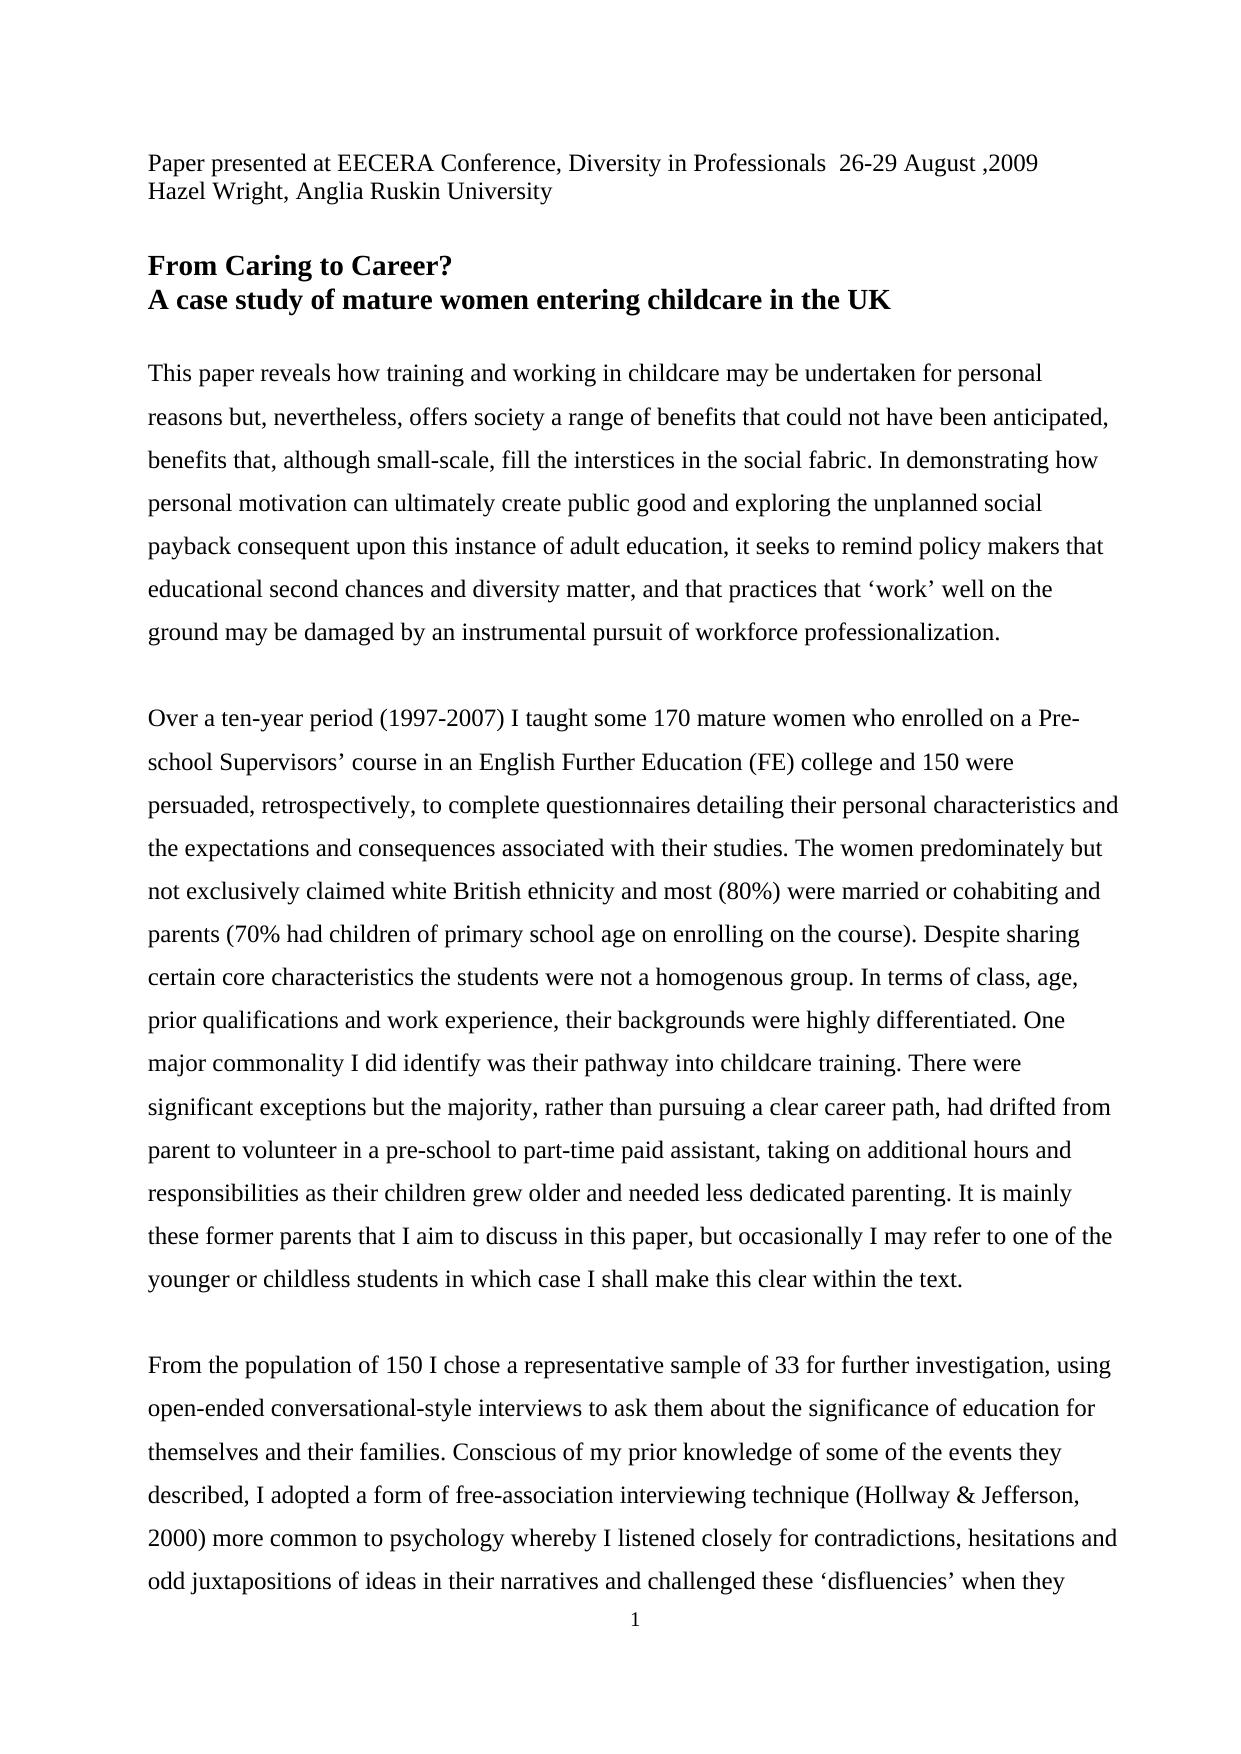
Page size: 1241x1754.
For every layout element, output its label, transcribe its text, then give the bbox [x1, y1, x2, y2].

text This paper reveals how training and working in childcare may be undertaken for personal reasons but, nevertheless, offers society a range of benefits that could not have been anticipated, benefits that, although small-scale, fill the interstices in the social fabric. In demonstrating how personal motivation can ultimately create public good and exploring the unplanned social payback consequent upon this instance of adult education, it seeks to remind policy makers that educational second chances and diversity matter, and that practices that ‘work’ well on the ground may be damaged by an instrumental pursuit of workforce professionalization. [148, 358, 1122, 646]
title A case study of mature women entering childcare in the UK [148, 282, 1122, 315]
text Hazel Wright, Anglia Ruskin University [148, 176, 1122, 205]
title From Caring to Career? [148, 248, 1122, 282]
text Paper presented at EECERA Conference, Diversity in Professionals 26-29 August ,2009 [148, 148, 1122, 176]
text Over a ten-year period (1997-2007) I taught some 170 mature women who enrolled on a Pre-school Supervisors’ course in an English Further Education (FE) college and 150 were persuaded, retrospectively, to complete questionnaires detailing their personal characteristics and the expectations and consequences associated with their studies. The women predominately but not exclusively claimed white British ethnicity and most (80%) were married or cohabiting and parents (70% had children of primary school age on enrolling on the course). Despite sharing certain core characteristics the students were not a homogenous group. In terms of class, age, prior qualifications and work experience, their backgrounds were highly differentiated. One major commonality I did identify was their pathway into childcare training. There were significant exceptions but the majority, rather than pursuing a clear career path, had drifted from parent to volunteer in a pre-school to part-time paid assistant, taking on additional hours and responsibilities as their children grew older and needed less dedicated parenting. It is mainly these former parents that I aim to discuss in this paper, but occasionally I may refer to one of the younger or childless students in which case I shall make this clear within the text. [148, 703, 1122, 1293]
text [148, 1350, 1122, 1595]
